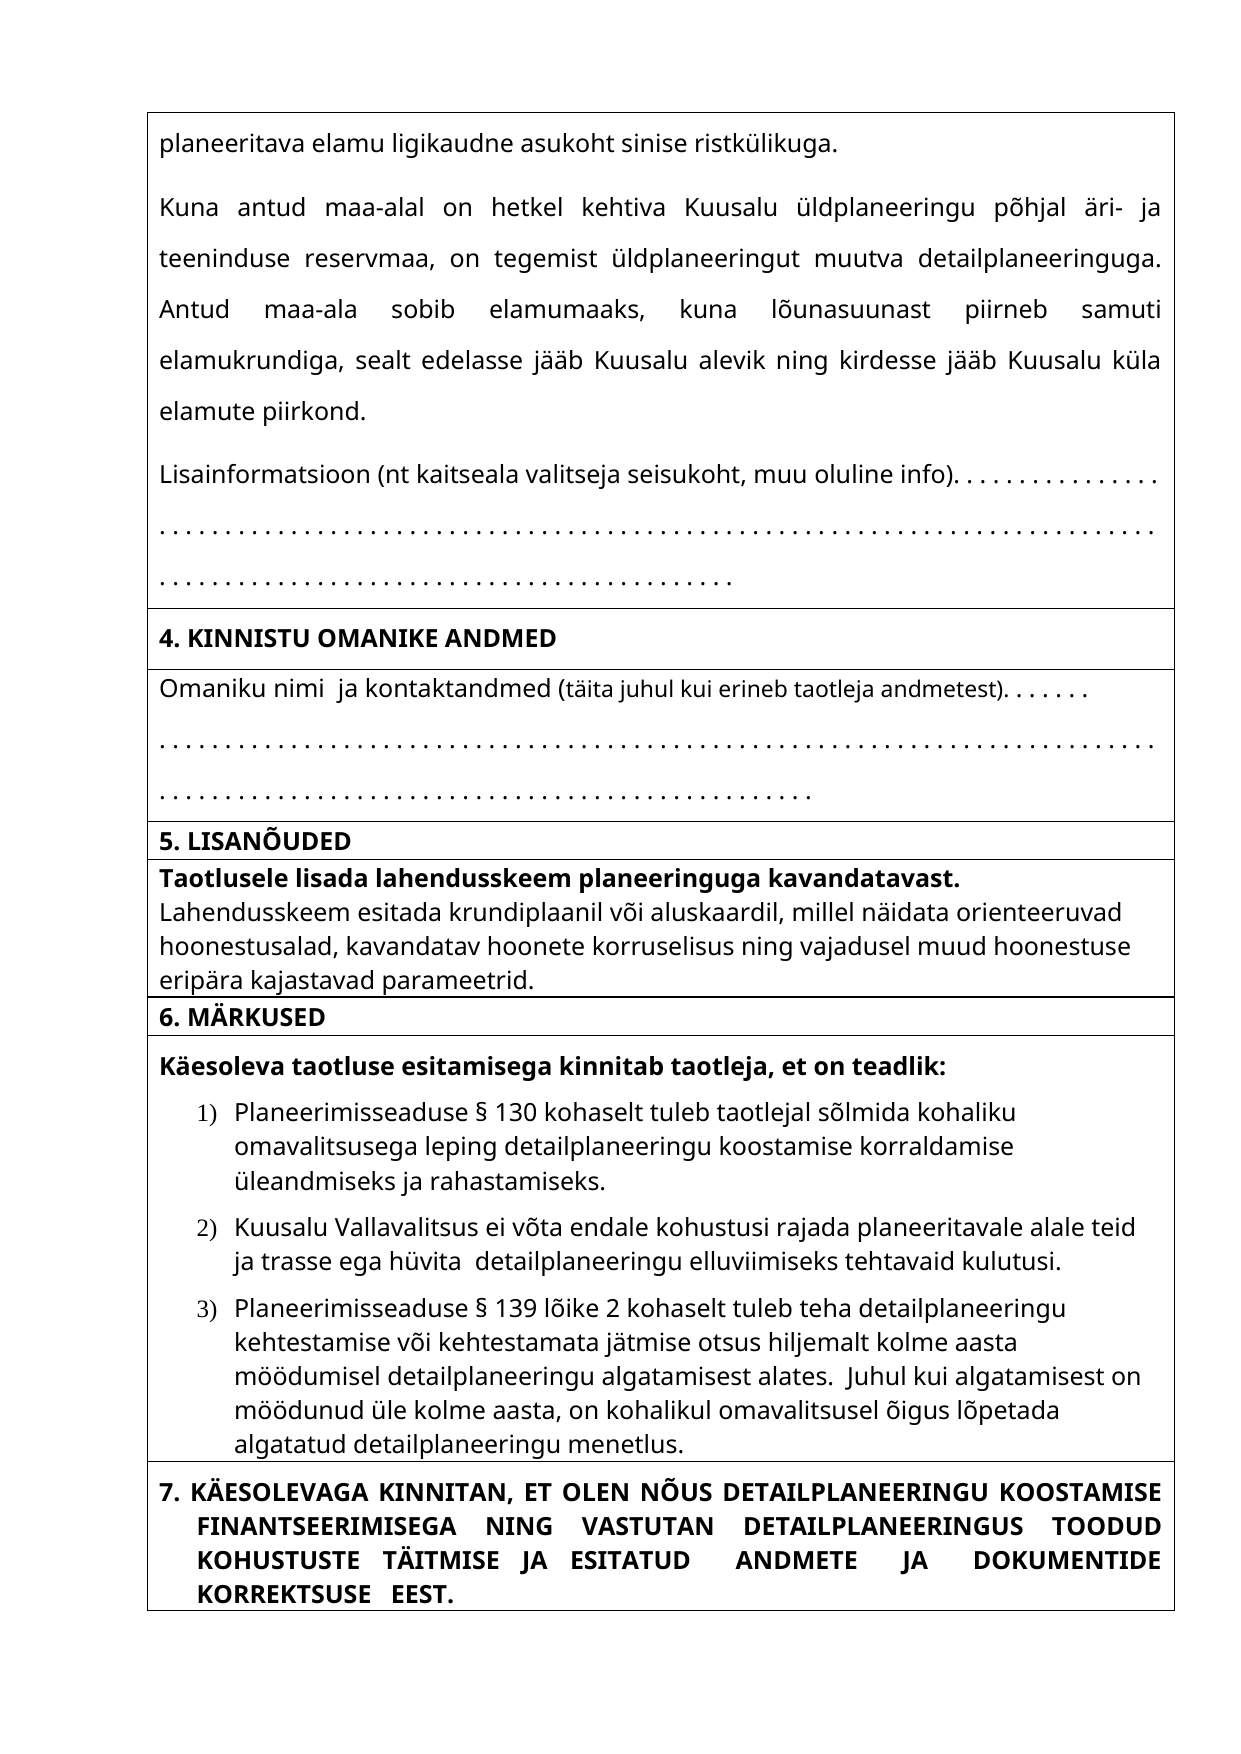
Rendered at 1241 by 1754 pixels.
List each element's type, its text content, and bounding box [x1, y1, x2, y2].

table_cell 6. MÄRKUSED [148, 998, 1174, 1035]
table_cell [148, 1462, 1174, 1610]
table_cell Omaniku nimi ja kontaktandmed (täita juhul kui erineb taotleja andmetest). . . . . . . . . . . . . . . . . . . . . . . . . . . . . . . . . . . . . . . . . . . . . . . . . . . . . . . . . . . . . . . . . . . . . . . . . . . . . . . . . . . . . . . . . . . . . . . . . . . . . . . . . . . . . . . . . . . . . . . . . . . . . . . . . . . . . [148, 670, 1174, 821]
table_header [148, 113, 1174, 607]
table_cell Taotlusele lisada lahendusskeem planeeringuga kavandatavast. Lahendusskeem esitada krundiplaanil või aluskaardil, millel näidata orienteeruvad hoonestusalad, kavandatav hoonete korruselisus ning vajadusel muud hoonestuse eripära kajastavad parameetrid. [148, 860, 1174, 996]
table_cell Käesoleva taotluse esitamisega kinnitab taotleja, et on teadlik: Planeerimisseaduse § 130 kohaselt tuleb taotlejal sõlmida kohaliku omavalitsusega leping detailplaneeringu koostamise korraldamise üleandmiseks ja rahastamiseks. Kuusalu Vallavalitsus ei võta endale kohustusi rajada planeeritavale alale teid ja trasse ega hüvita detailplaneeringu elluviimiseks tehtavaid kulutusi. Planeerimisseaduse § 139 lõike 2 kohaselt tuleb teha detailplaneeringu kehtestamise või kehtestamata jätmise otsus hiljemalt kolme aasta möödumisel detailplaneeringu algatamisest alates. Juhul kui algatamisest on möödunud üle kolme aasta, on kohalikul omavalitsusel õigus lõpetada algatatud detailplaneeringu menetlus. [148, 1036, 1174, 1461]
table_cell 4. KINNISTU OMANIKE ANDMED [148, 609, 1174, 669]
table_cell 5. LISANÕUDED [148, 822, 1174, 859]
